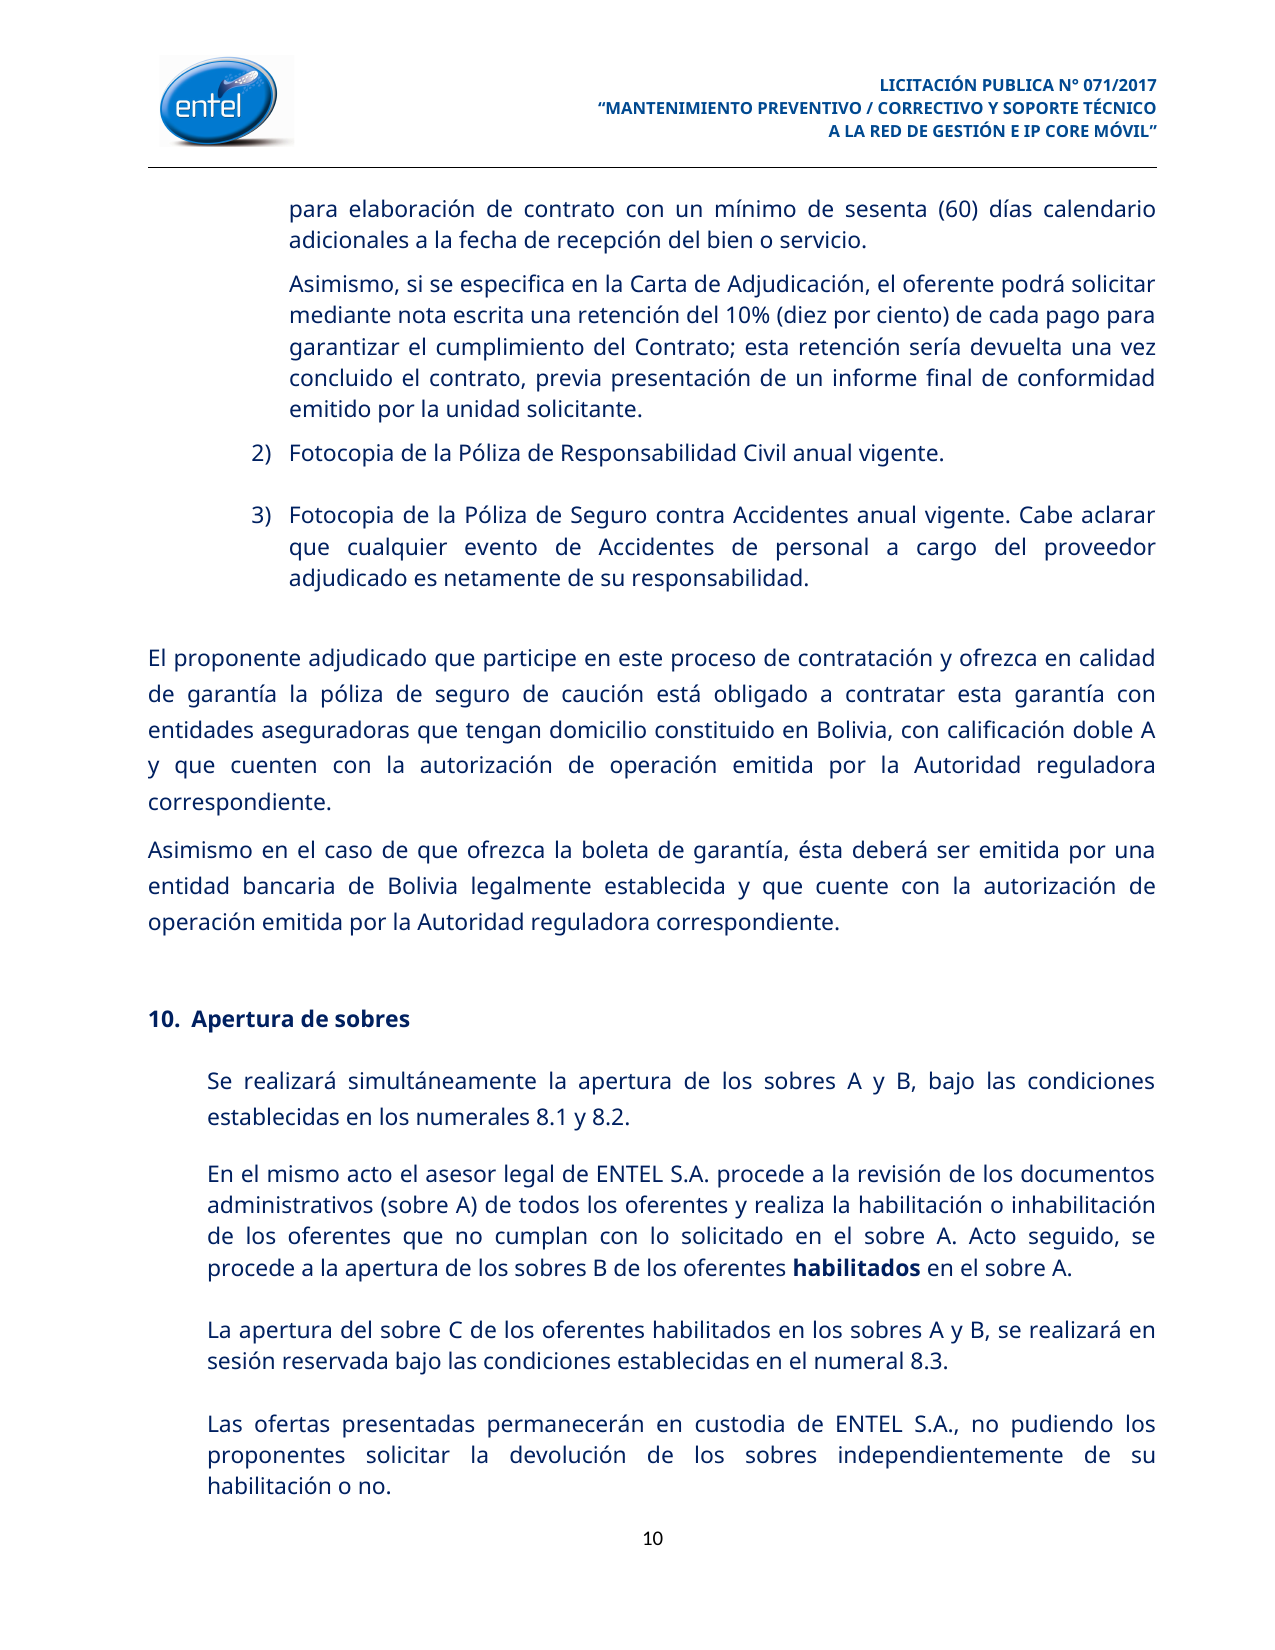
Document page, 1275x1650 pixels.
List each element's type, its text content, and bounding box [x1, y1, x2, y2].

list Fotocopia de la Póliza de Responsabilidad Civil anual vigente. [251, 437, 1157, 468]
text Asimismo en el caso de que ofrezca la boleta de garantía, ésta deberá ser emitida por una entidad bancaria de Bolivia legalmente establecida y que cuente con la autorización de operación emitida por la Autoridad reguladora correspondiente. [148, 834, 1157, 937]
text En el mismo acto el asesor legal de ENTEL S.A. procede a la revisión de los documentos administrativos (sobre A) de todos los oferentes y realiza la habilitación o inhabilitación de los oferentes que no cumplan con lo solicitado en el sobre A. Acto seguido, se procede a la apertura de los sobres B de los oferentes habilitados en el sobre A. [207, 1158, 1157, 1283]
list Fotocopia de la Póliza de Seguro contra Accidentes anual vigente. Cabe aclarar que cualquier evento de Accidentes de personal a cargo del proveedor adjudicado es netamente de su responsabilidad. [251, 499, 1157, 593]
text La apertura del sobre C de los oferentes habilitados en los sobres A y B, se realizará en sesión reservada bajo las condiciones establecidas en el numeral 8.3. [207, 1314, 1157, 1377]
text El proponente adjudicado que participe en este proceso de contratación y ofrezca en calidad de garantía la póliza de seguro de caución está obligado a contratar esta garantía con entidades aseguradoras que tengan domicilio constituido en Bolivia, con calificación doble A y que cuenten con la autorización de operación emitida por la Autoridad reguladora correspondiente. [148, 642, 1157, 817]
text Las ofertas presentadas permanecerán en custodia de ENTEL S.A., no pudiendo los proponentes solicitar la devolución de los sobres independientemente de su habilitación o no. [207, 1408, 1157, 1502]
picture [159, 55, 295, 147]
list Apertura de sobres [148, 1003, 1157, 1034]
list Se realizará simultáneamente la apertura de los sobres A y B, bajo las condiciones establecidas en los numerales 8.1 y 8.2. [207, 1065, 1157, 1132]
list Asimismo, si se especifica en la Carta de Adjudicación, el oferente podrá solicitar mediante nota escrita una retención del 10% (diez por ciento) de cada pago para garantizar el cumplimiento del Contrato; esta retención sería devuelta una vez concluido el contrato, previa presentación de un informe final de conformidad emitido por la unidad solicitante. [289, 268, 1157, 424]
